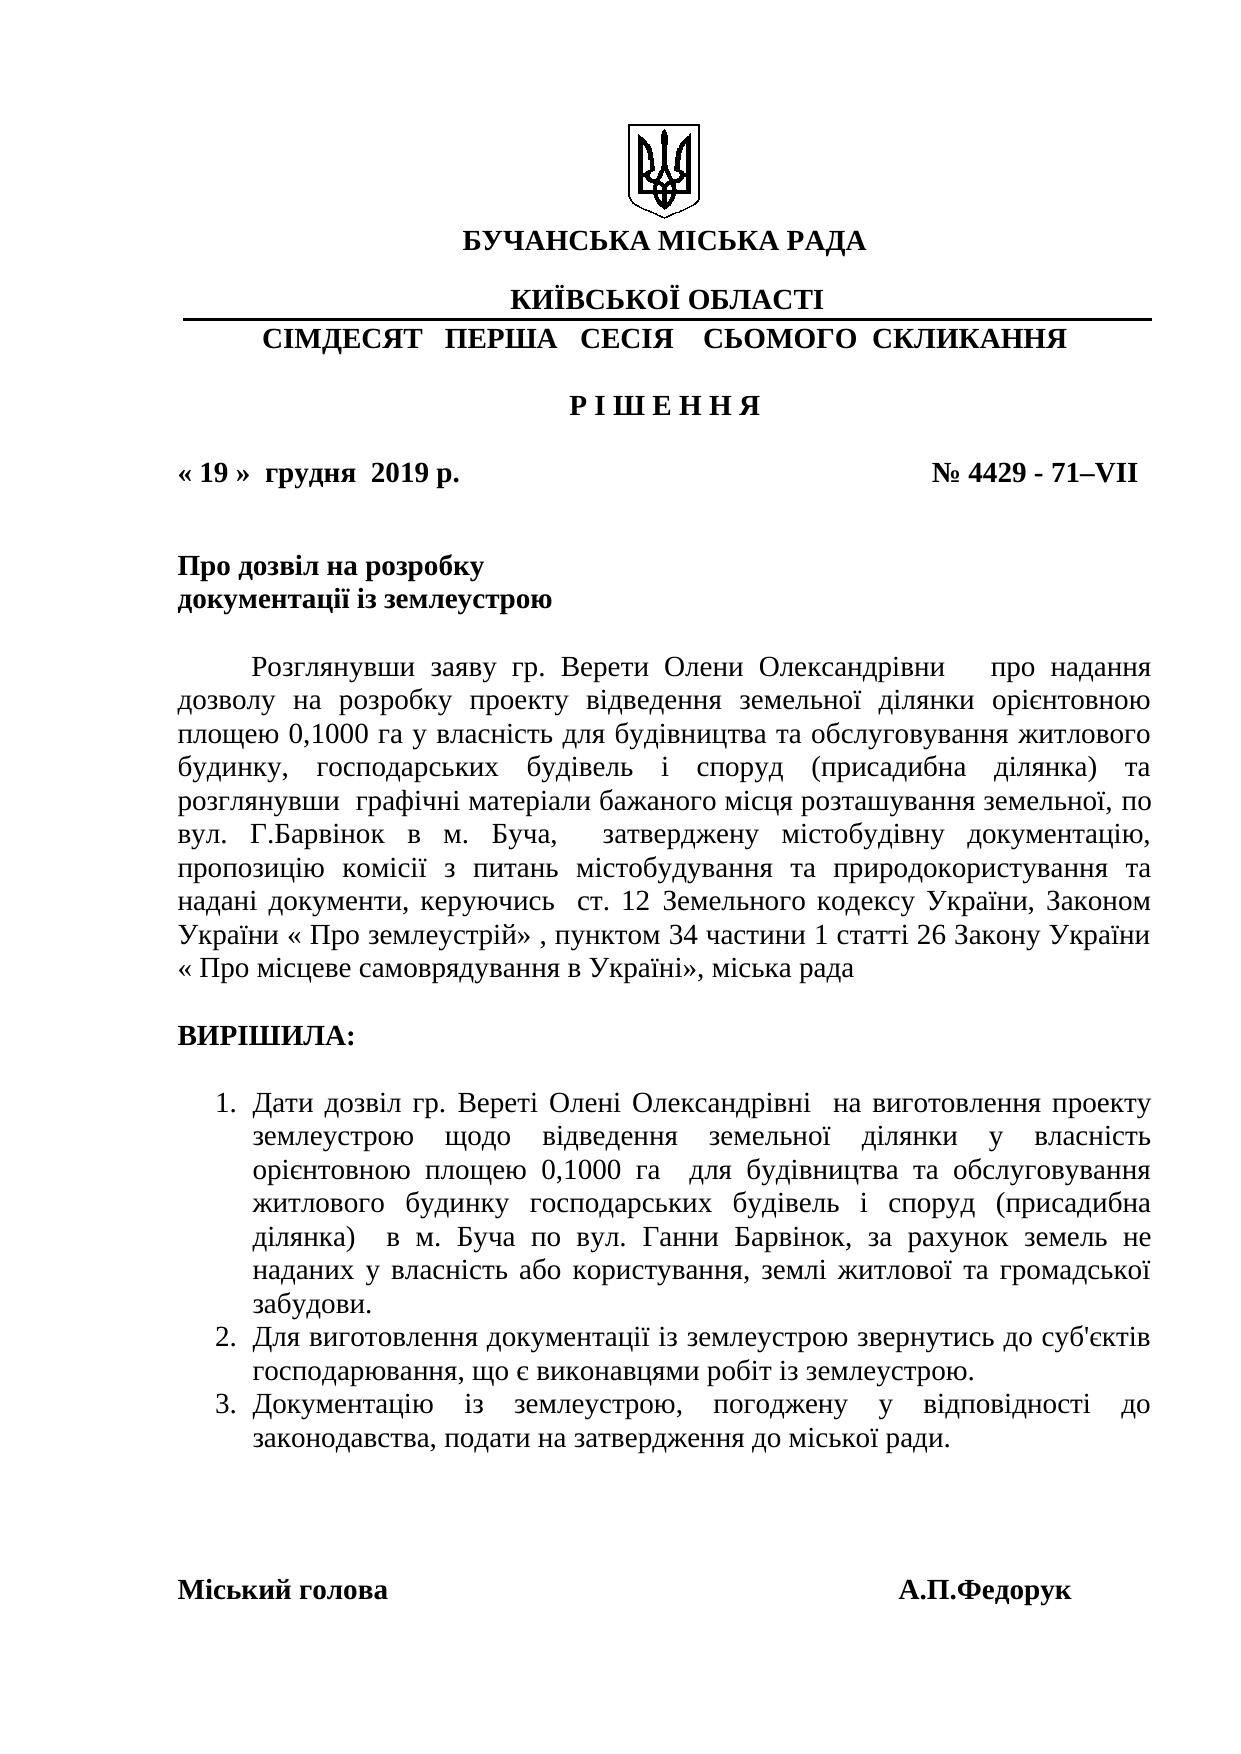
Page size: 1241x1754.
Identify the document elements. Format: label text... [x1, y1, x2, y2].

text « 19 » грудня 2019 р. № 4429 - 71–VІІ [177, 455, 1152, 489]
list Для виготовлення документації із землеустрою звернутись до суб'єктів господарювання, що є виконавцями робіт із землеустрою. [215, 1319, 1152, 1387]
text СІМДЕСЯТ ПЕРША СЕСІЯ СЬОМОГО СКЛИКАННЯ [177, 321, 1152, 354]
text Р І Ш Е Н Н Я [177, 388, 1152, 422]
text Про дозвіл на розробку [177, 548, 1152, 582]
text КИЇВСЬКОЇ ОБЛАСТІ [183, 282, 1152, 318]
text ВИРІШИЛА: [177, 1018, 1152, 1051]
text БУЧАНСЬКА МІСЬКА РАДА [177, 223, 1152, 256]
text Міський голова А.П.Федорук [177, 1572, 1152, 1606]
list Документацію із землеустрою, погоджену у відповідності до законодавства, подати на затвердження до міської ради. [215, 1387, 1152, 1454]
text Розглянувши заяву гр. Верети Олени Олександрівни про надання дозволу на розробку проекту відведення земельної ділянки орієнтовною площею 0,1000 га у власність для будівництва та обслуговування житлового будинку, господарських будівель і споруд (присадибна ділянка) та розглянувши графічні матеріали бажаного місця розташування земельної, по вул. Г.Барвінок в м. Буча, затверджену містобудівну документацію, пропозицію комісії з питань містобудування та природокористування та надані документи, керуючись ст. 12 Земельного кодексу України, Законом України « Про землеустрій» , пунктом 34 частини 1 статті 26 Закону України « Про місцеве самоврядування в Україні», міська рада [177, 649, 1152, 984]
text документації із землеустрою [177, 582, 1152, 615]
list Дати дозвіл гр. Вереті Олені Олександрівні на виготовлення проекту землеустрою щодо відведення земельної ділянки у власність орієнтовною площею 0,1000 га для будівництва та обслуговування житлового будинку господарських будівель і споруд (присадибна ділянка) в м. Буча по вул. Ганни Барвінок, за рахунок земель не наданих у власність або користування, землі житлової та громадської забудови. [215, 1085, 1152, 1319]
